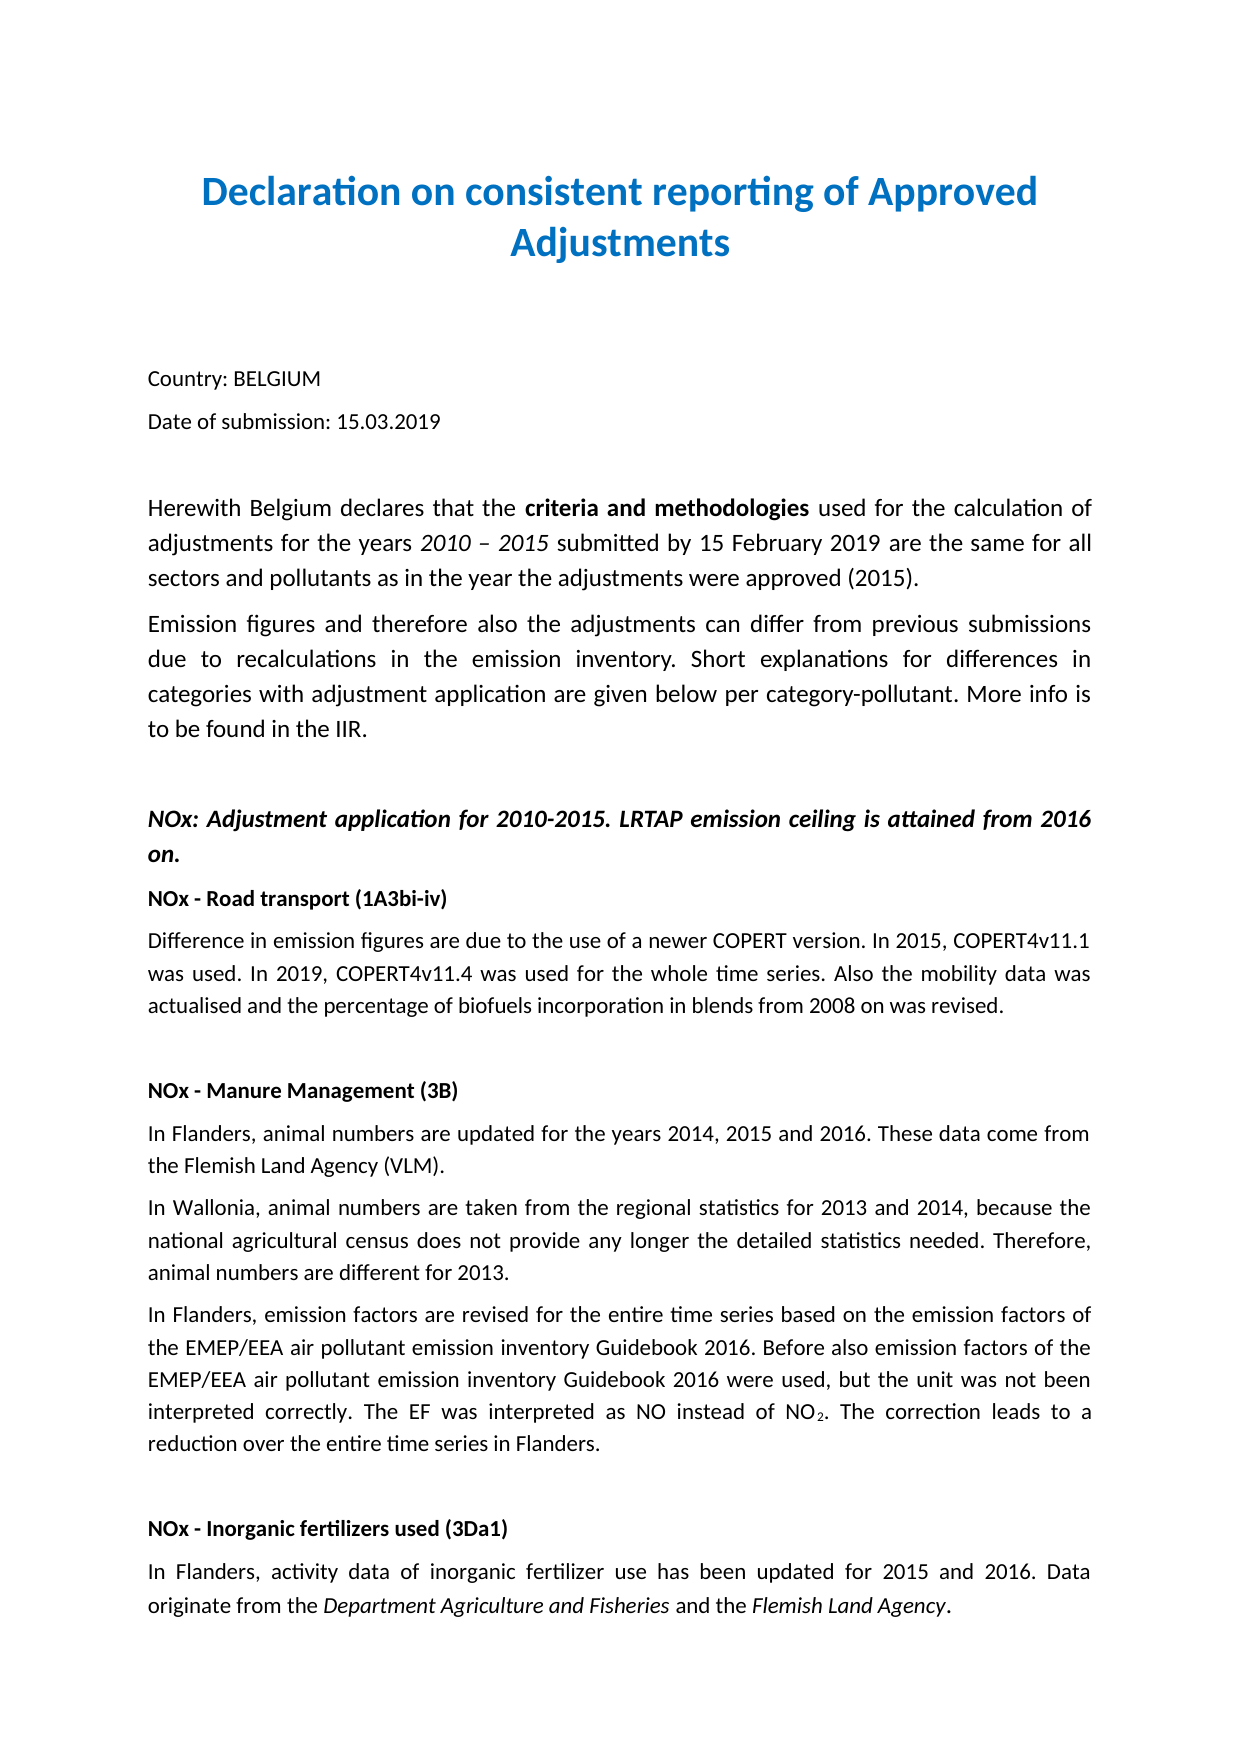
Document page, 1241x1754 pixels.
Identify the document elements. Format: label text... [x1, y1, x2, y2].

text Difference in emission figures are due to the use of a newer COPERT version. In 2015, COPERT4v11.1 was used. In 2019, COPERT4v11.4 was used for the whole time series. Also the mobility data was actualised and the percentage of biofuels incorporation in blends from 2008 on was revised. [148, 927, 1093, 1019]
text NOx - Inorganic fertilizers used (3Da1) [148, 1514, 1093, 1542]
text NOx: Adjustment application for 2010-2015. LRTAP emission ceiling is attained from 2016 on. [148, 803, 1093, 869]
text In Flanders, animal numbers are updated for the years 2014, 2015 and 2016. These data come from the Flemish Land Agency (VLM). [148, 1119, 1093, 1179]
text In Flanders, emission factors are revised for the entire time series based on the emission factors of the EMEP/EEA air pollutant emission inventory Guidebook 2016. Before also emission factors of the EMEP/EEA air pollutant emission inventory Guidebook 2016 were used, but the unit was not been interpreted correctly. The EF was interpreted as NO instead of NO2. The correction leads to a reduction over the entire time series in Flanders. [148, 1301, 1093, 1457]
subtitle Declaration on consistent reporting of Approved Adjustments [148, 165, 1093, 267]
text NOx - Manure Management (3B) [148, 1076, 1093, 1104]
text Emission figures and therefore also the adjustments can differ from previous submissions due to recalculations in the emission inventory. Short explanations for differences in categories with adjustment application are given below per category-pollutant. More info is to be found in the IIR. [148, 608, 1093, 743]
text In Wallonia, animal numbers are taken from the regional statistics for 2013 and 2014, because the national agricultural census does not provide any longer the detailed statistics needed. Therefore, animal numbers are different for 2013. [148, 1193, 1093, 1286]
text Date of submission: 15.03.2019 [148, 407, 1093, 435]
text NOx - Road transport (1A3bi-iv) [148, 884, 1093, 912]
text Herewith Belgium declares that the criteria and methodologies used for the calculation of adjustments for the years 2010 – 2015 submitted by 15 February 2019 are the same for all sectors and pollutants as in the year the adjustments were approved (2015). [148, 492, 1093, 593]
text In Flanders, activity data of inorganic fertilizer use has been updated for 2015 and 2016. Data originate from the Department Agriculture and Fisheries and the Flemish Land Agency. [148, 1557, 1093, 1620]
text Country: BELGIUM [148, 364, 1093, 392]
